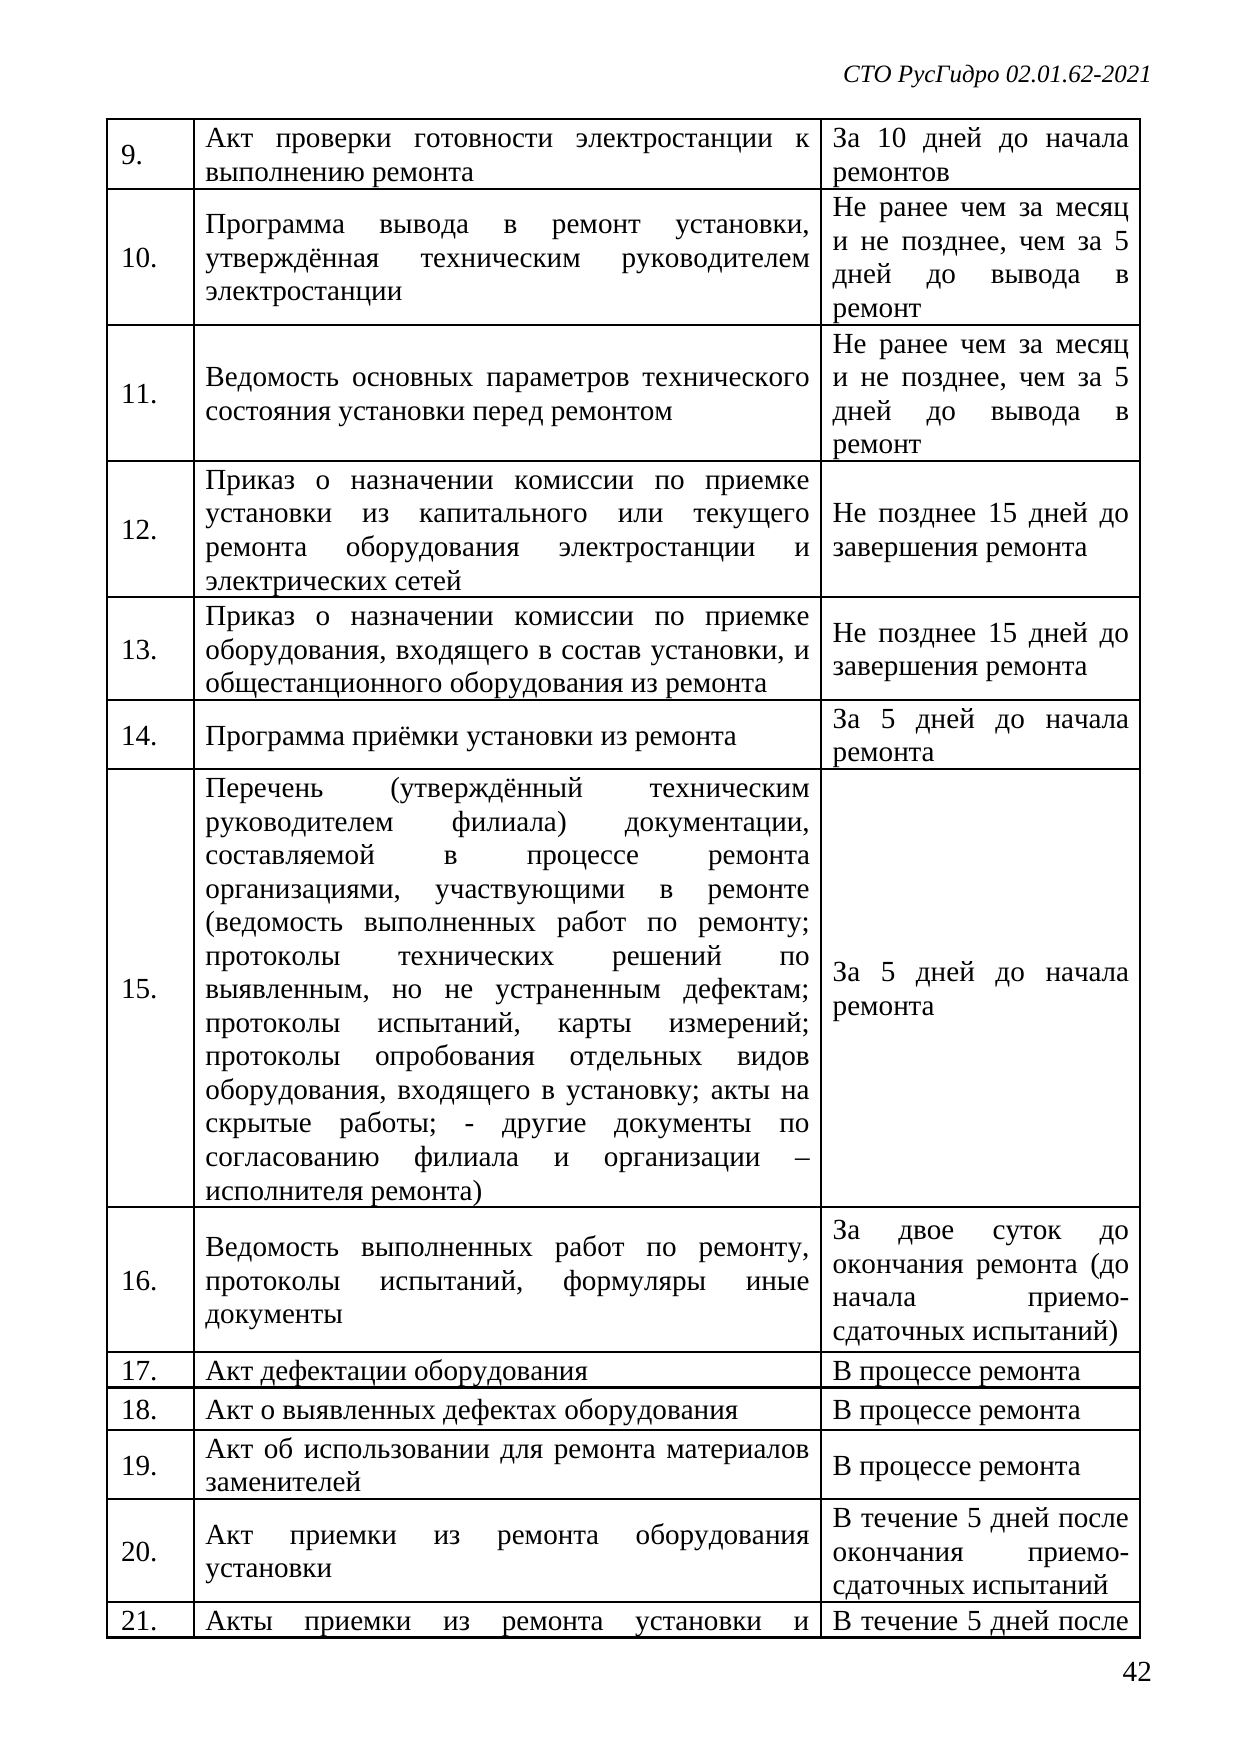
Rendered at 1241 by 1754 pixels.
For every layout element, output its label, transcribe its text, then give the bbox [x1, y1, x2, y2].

table_cell [108, 462, 193, 596]
table_cell За 10 дней до начала ремонтов [822, 120, 1139, 187]
table_cell [108, 1603, 193, 1636]
table_cell За 5 дней до начала ремонта [822, 770, 1139, 1206]
table_cell Программа приёмки установки из ремонта [195, 701, 820, 768]
table_cell [108, 1208, 193, 1351]
table_cell [108, 1431, 193, 1498]
table_cell Не ранее чем за месяц и не позднее, чем за 5 дней до вывода в ремонт [822, 326, 1139, 460]
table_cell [822, 1603, 1139, 1636]
table_cell В процессе ремонта [822, 1389, 1139, 1429]
table_cell Акт приемки из ремонта оборудования установки [195, 1500, 820, 1601]
table_cell [108, 190, 193, 324]
table_cell Акт проверки готовности электростанции к выполнению ремонта [195, 120, 820, 187]
table_cell В процессе ремонта [822, 1431, 1139, 1498]
table_cell [108, 770, 193, 1206]
table_cell Не ранее чем за месяц и не позднее, чем за 5 дней до вывода в ремонт [822, 190, 1139, 324]
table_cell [195, 1603, 820, 1636]
table_cell [108, 598, 193, 699]
table_cell В течение 5 дней после окончания приемо-сдаточных испытаний [822, 1500, 1139, 1601]
table_cell [108, 1500, 193, 1601]
table_cell Приказ о назначении комиссии по приемке установки из капитального или текущего ремонта оборудования электростанции и электрических сетей [195, 462, 820, 596]
table_cell [108, 120, 193, 187]
table_cell Программа вывода в ремонт установки, утверждённая техническим руководителем электростанции [195, 190, 820, 324]
table_cell Не позднее 15 дней до завершения ремонта [822, 598, 1139, 699]
table_cell [108, 701, 193, 768]
table_cell За двое суток до окончания ремонта (до начала приемо-сдаточных испытаний) [822, 1208, 1139, 1351]
table_cell Акт дефектации оборудования [195, 1353, 820, 1386]
table_cell Ведомость выполненных работ по ремонту, протоколы испытаний, формуляры иные документы [195, 1208, 820, 1351]
table_cell [108, 1389, 193, 1429]
table_cell [108, 326, 193, 460]
table_cell Акт о выявленных дефектах оборудования [195, 1389, 820, 1429]
table_cell За 5 дней до начала ремонта [822, 701, 1139, 768]
table_cell Перечень (утверждённый техническим руководителем филиала) документации, составляемой в процессе ремонта организациями, участвующими в ремонте (ведомость выполненных работ по ремонту; протоколы технических решений по выявленным, но не устраненным дефектам; протоколы испытаний, карты измерений; протоколы опробования отдельных видов оборудования, входящего в установку; акты на скрытые работы; - другие документы по согласованию филиала и организации –исполнителя ремонта) [195, 770, 820, 1206]
table_cell [108, 1353, 193, 1386]
table_cell В процессе ремонта [822, 1353, 1139, 1386]
table_cell Не позднее 15 дней до завершения ремонта [822, 462, 1139, 596]
table_cell Ведомость основных параметров технического состояния установки перед ремонтом [195, 326, 820, 460]
table_cell Приказ о назначении комиссии по приемке оборудования, входящего в состав установки, и общестанционного оборудования из ремонта [195, 598, 820, 699]
table_cell Акт об использовании для ремонта материалов заменителей [195, 1431, 820, 1498]
